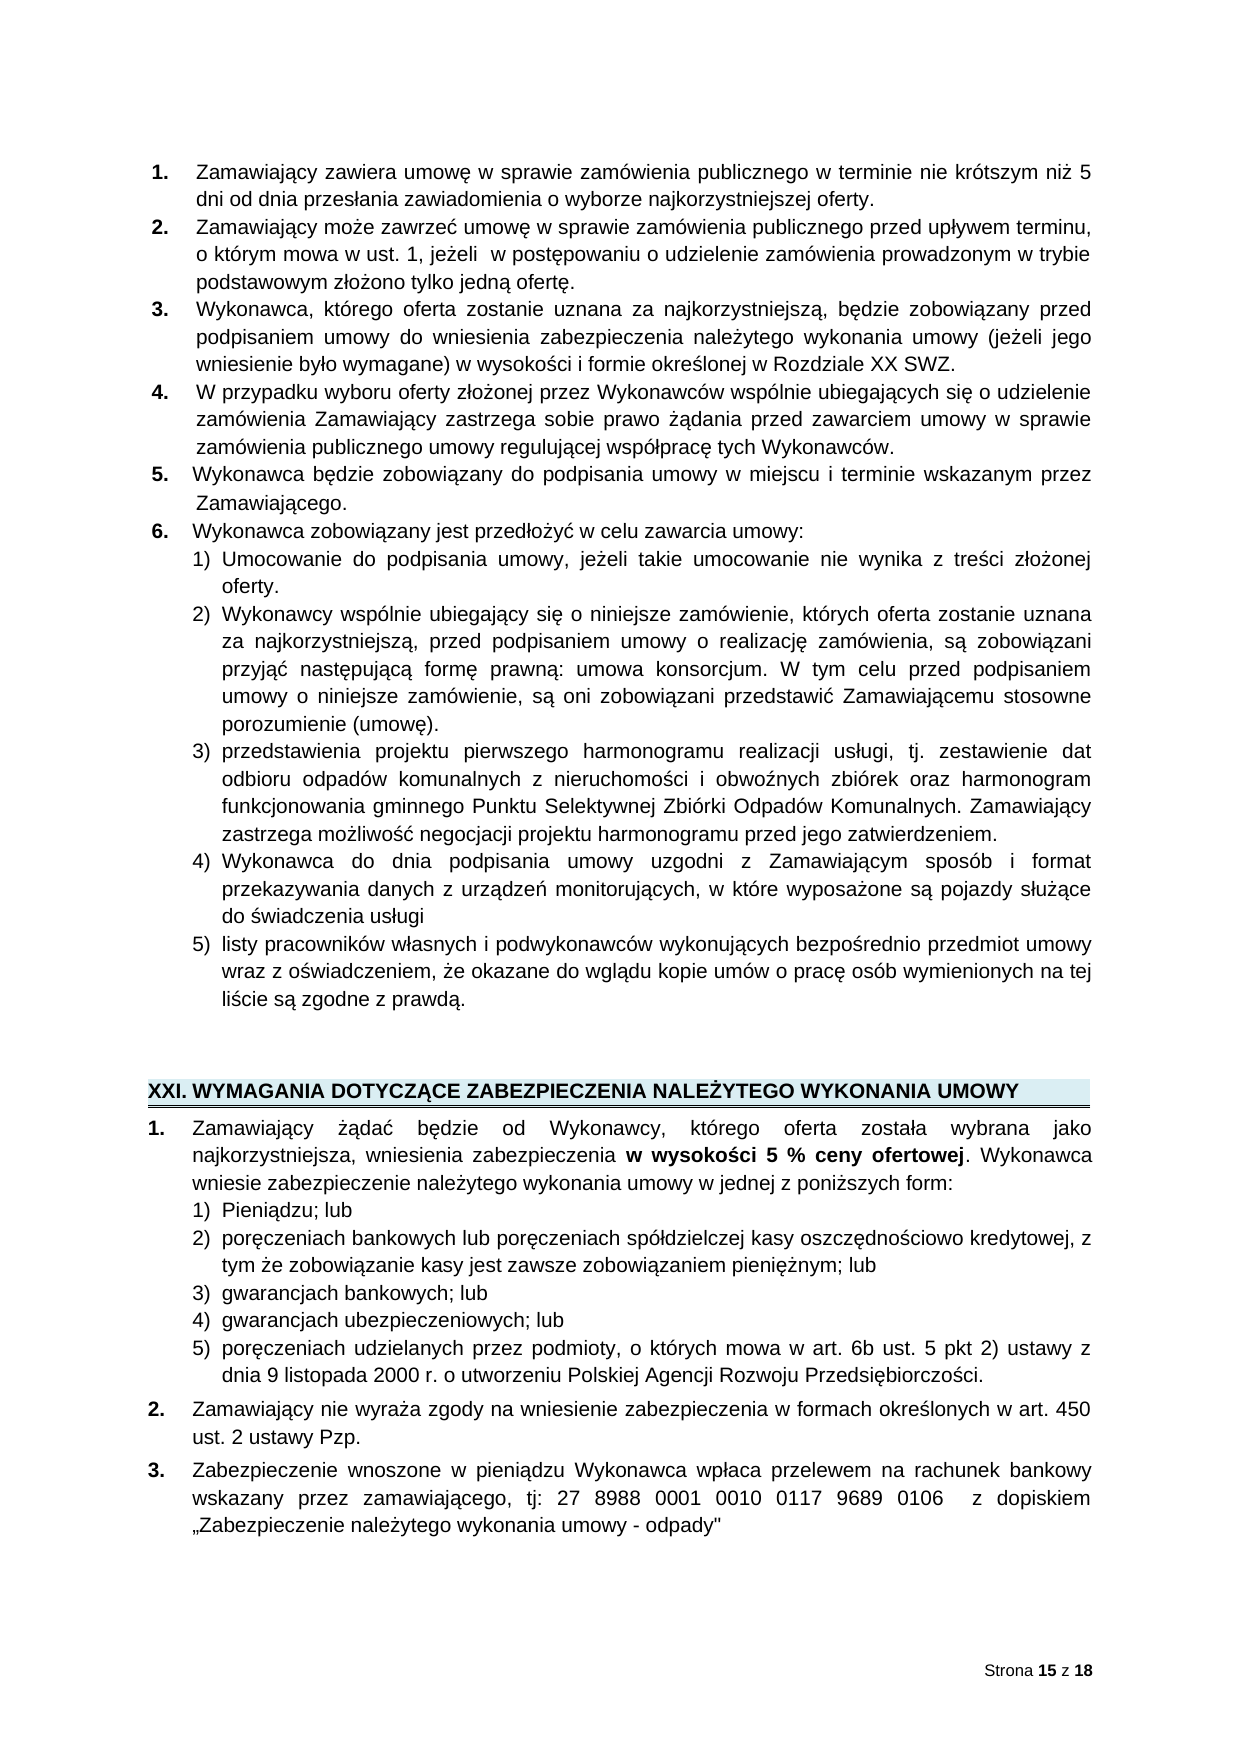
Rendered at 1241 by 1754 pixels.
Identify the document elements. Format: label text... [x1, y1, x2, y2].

list listy pracowników własnych i podwykonawców wykonujących bezpośrednio przedmiot umowy wraz z oświadczeniem, że okazane do wglądu kopie umów o pracę osób wymienionych na tej liście są zgodne z prawdą. [192, 931, 1092, 1010]
list WYMAGANIA DOTYCZĄCE ZABEZPIECZENIA NALEŻYTEGO WYKONANIA UMOWY [148, 1079, 1090, 1105]
list Wykonawca, którego oferta zostanie uznana za najkorzystniejszą, będzie zobowiązany przed podpisaniem umowy do wniesienia zabezpieczenia należytego wykonania umowy (jeżeli jego wniesienie było wymagane) w wysokości i formie określonej w Rozdziale XX SWZ. [151, 297, 1092, 376]
list Wykonawca do dnia podpisania umowy uzgodni z Zamawiającym sposób i format przekazywania danych z urządzeń monitorujących, w które wyposażone są pojazdy służące do świadczenia usługi [192, 849, 1092, 928]
list Zamawiający może zawrzeć umowę w sprawie zamówienia publicznego przed upływem terminu, o którym mowa w ust. 1, jeżeli w postępowaniu o udzielenie zamówienia prowadzonym w trybie podstawowym złożono tylko jedną ofertę. [151, 214, 1092, 293]
list gwarancjach ubezpieczeniowych; lub [192, 1308, 1092, 1332]
list poręczeniach bankowych lub poręczeniach spółdzielczej kasy oszczędnościowo kredytowej, z tym że zobowiązanie kasy jest zawsze zobowiązaniem pieniężnym; lub [192, 1226, 1092, 1277]
list Zamawiający żądać będzie od Wykonawcy, którego oferta została wybrana jako najkorzystniejsza, wniesienia zabezpieczenia w wysokości 5 % ceny ofertowej. Wykonawca wniesie zabezpieczenie należytego wykonania umowy w jednej z poniższych form: [148, 1116, 1092, 1195]
list Wykonawca będzie zobowiązany do podpisania umowy w miejscu i terminie wskazanym przez Zamawiającego. [151, 462, 1092, 515]
list przedstawienia projektu pierwszego harmonogramu realizacji usługi, tj. zestawienie dat odbioru odpadów komunalnych z nieruchomości i obwoźnych zbiórek oraz harmonogram funkcjonowania gminnego Punktu Selektywnej Zbiórki Odpadów Komunalnych. Zamawiający zastrzega możliwość negocjacji projektu harmonogramu przed jego zatwierdzeniem. [192, 739, 1092, 845]
list Zamawiający zawiera umowę w sprawie zamówienia publicznego w terminie nie krótszym niż 5 dni od dnia przesłania zawiadomienia o wyborze najkorzystniejszej oferty. [151, 159, 1092, 211]
list Umocowanie do podpisania umowy, jeżeli takie umocowanie nie wynika z treści złożonej oferty. [192, 546, 1092, 598]
list W przypadku wyboru oferty złożonej przez Wykonawców wspólnie ubiegających się o udzielenie zamówienia Zamawiający zastrzega sobie prawo żądania przed zawarciem umowy w sprawie zamówienia publicznego umowy regulującej współpracę tych Wykonawców. [151, 379, 1092, 458]
list gwarancjach bankowych; lub [192, 1281, 1092, 1305]
list Wykonawca zobowiązany jest przedłożyć w celu zawarcia umowy: [151, 519, 1092, 543]
list Pieniądzu; lub [192, 1198, 1092, 1222]
list Wykonawcy wspólnie ubiegający się o niniejsze zamówienie, których oferta zostanie uznana za najkorzystniejszą, przed podpisaniem umowy o realizację zamówienia, są zobowiązani przyjąć następującą formę prawną: umowa konsorcjum. W tym celu przed podpisaniem umowy o niniejsze zamówienie, są oni zobowiązani przedstawić Zamawiającemu stosowne porozumienie (umowę). [192, 601, 1092, 735]
list poręczeniach udzielanych przez podmioty, o których mowa w art. 6b ust. 5 pkt 2) ustawy z dnia 9 listopada 2000 r. o utworzeniu Polskiej Agencji Rozwoju Przedsiębiorczości. [192, 1336, 1092, 1387]
list Zabezpieczenie wnoszone w pieniądzu Wykonawca wpłaca przelewem na rachunek bankowy wskazany przez zamawiającego, tj: 27 8988 0001 0010 0117 9689 0106 z dopiskiem „Zabezpieczenie należytego wykonania umowy - odpady" [148, 1458, 1092, 1537]
list Zamawiający nie wyraża zgody na wniesienie zabezpieczenia w formach określonych w art. 450 ust. 2 ustawy Pzp. [148, 1397, 1092, 1448]
